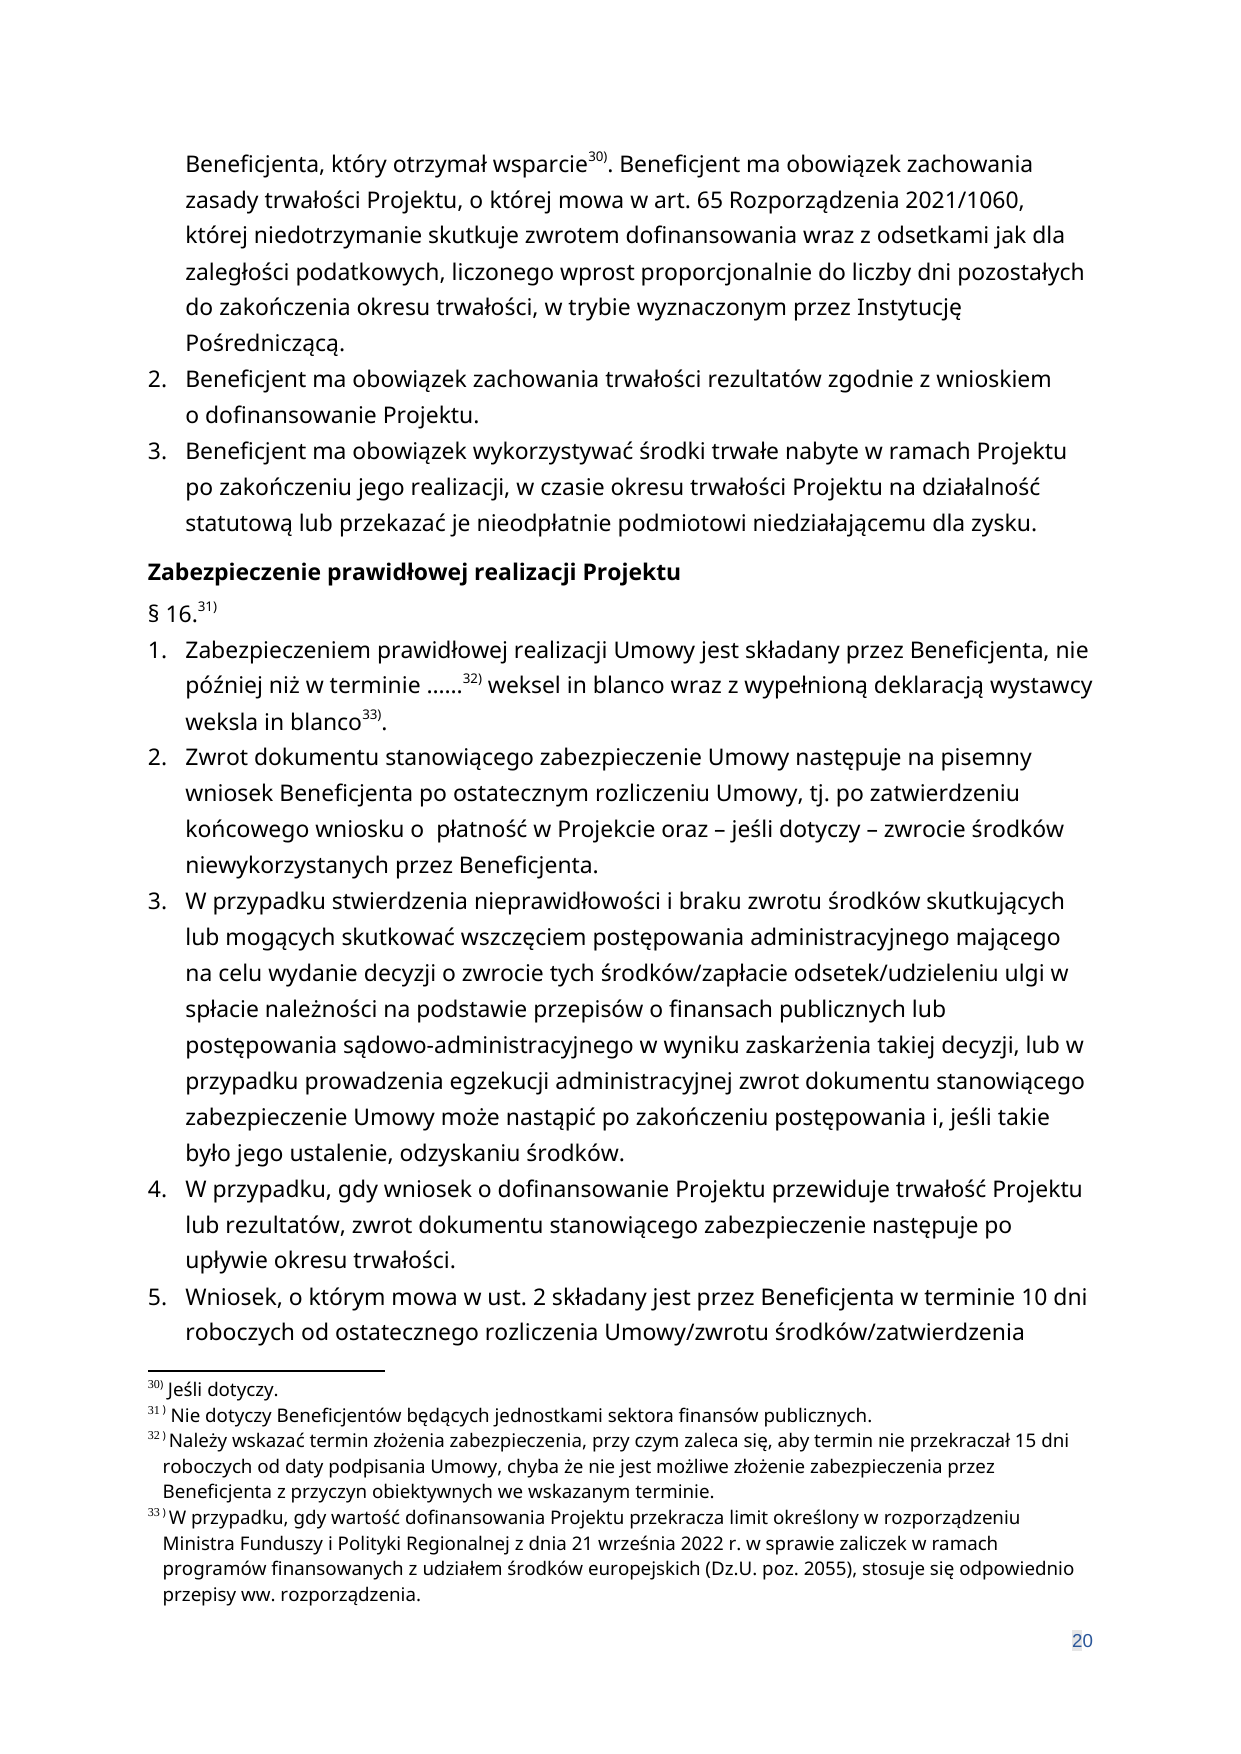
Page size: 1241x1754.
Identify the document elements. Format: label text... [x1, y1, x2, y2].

list Zwrot dokumentu stanowiącego zabezpieczenie Umowy następuje na pisemny wniosek Beneficjenta po ostatecznym rozliczeniu Umowy, tj. po zatwierdzeniu końcowego wniosku o płatność w Projekcie oraz – jeśli dotyczy – zwrocie środków niewykorzystanych przez Beneficjenta. [148, 741, 1093, 880]
list W przypadku, gdy wniosek o dofinansowanie Projektu przewiduje trwałość Projektu lub rezultatów, zwrot dokumentu stanowiącego zabezpieczenie następuje po upływie okresu trwałości. [148, 1173, 1093, 1276]
subtitle Zabezpieczenie prawidłowej realizacji Projektu [148, 555, 1093, 587]
list Beneficjent ma obowiązek wykorzystywać środki trwałe nabyte w ramach Projektu po zakończeniu jego realizacji, w czasie okresu trwałości Projektu na działalność statutową lub przekazać je nieodpłatnie podmiotowi niedziałającemu dla zysku. [148, 435, 1093, 538]
list Beneficjent ma obowiązek zachowania trwałości rezultatów zgodnie z wnioskiem o dofinansowanie Projektu. [148, 363, 1093, 430]
subtitle § 16.) [148, 598, 1093, 629]
list W przypadku stwierdzenia nieprawidłowości i braku zwrotu środków skutkujących lub mogących skutkować wszczęciem postępowania administracyjnego mającego na celu wydanie decyzji o zwrocie tych środków/zapłacie odsetek/udzieleniu ulgi w spłacie należności na podstawie przepisów o finansach publicznych lub postępowania sądowo-administracyjnego w wyniku zaskarżenia takiej decyzji, lub w przypadku prowadzenia egzekucji administracyjnej zwrot dokumentu stanowiącego zabezpieczenie Umowy może nastąpić po zakończeniu postępowania i, jeśli takie było jego ustalenie, odzyskaniu środków. [148, 885, 1093, 1168]
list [148, 148, 1093, 358]
list Zabezpieczeniem prawidłowej realizacji Umowy jest składany przez Beneficjenta, nie później niż w terminie ……) weksel in blanco wraz z wypełnioną deklaracją wystawcy weksla in blanco). [148, 633, 1093, 737]
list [148, 1280, 1093, 1348]
